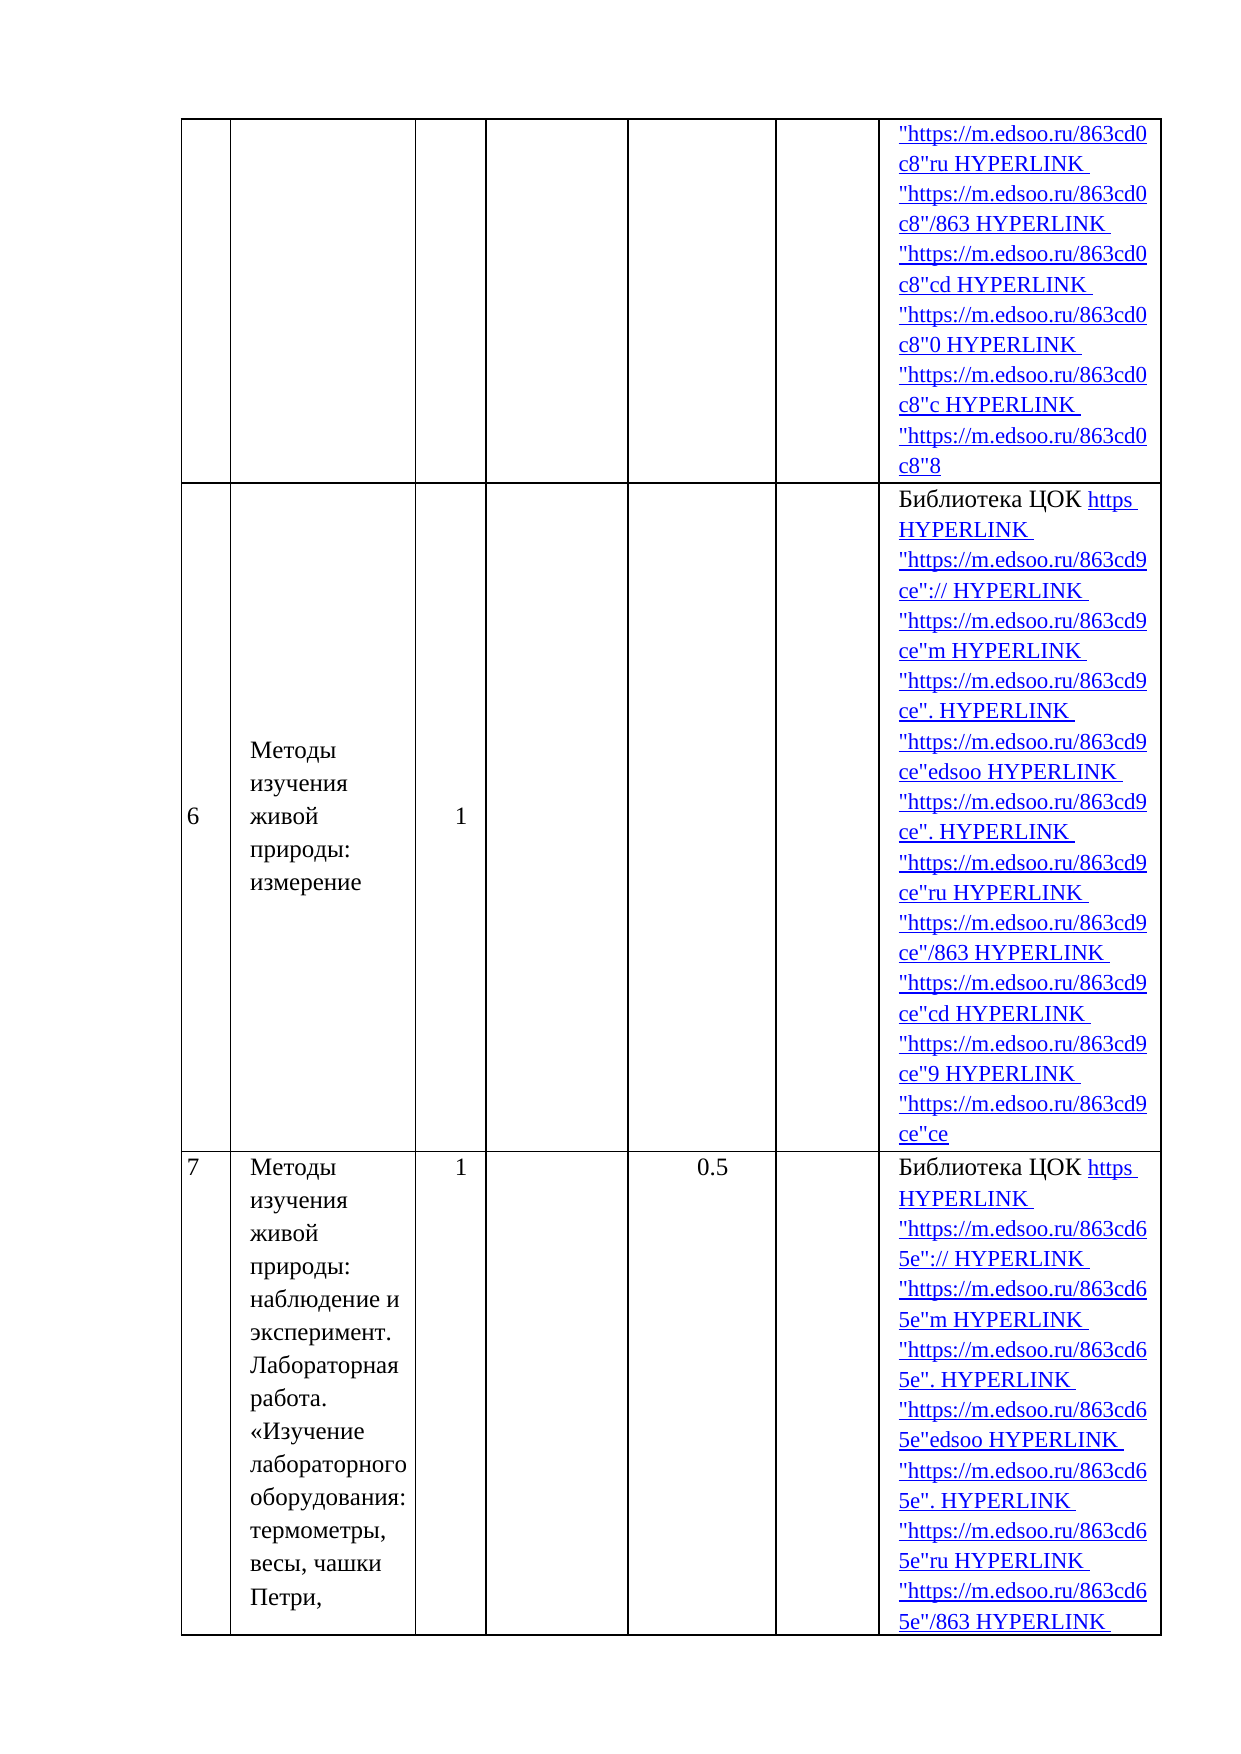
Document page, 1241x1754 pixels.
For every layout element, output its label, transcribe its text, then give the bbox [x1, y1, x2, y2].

table_cell [629, 484, 775, 1151]
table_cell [880, 120, 1160, 482]
table_cell [629, 120, 775, 482]
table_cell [231, 1152, 415, 1634]
table_cell 7 [182, 1152, 230, 1634]
table_cell [487, 1152, 627, 1634]
table_cell 1 [416, 484, 485, 1151]
table_cell Методы изучения живой природы: измерение [231, 484, 415, 1151]
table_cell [231, 120, 415, 482]
table_cell [777, 484, 878, 1151]
table_cell 1 [416, 120, 485, 482]
table_cell 1 [416, 1152, 485, 1634]
table_cell 5 [182, 120, 230, 482]
table_cell 0.5 [629, 1152, 775, 1634]
table_cell [487, 484, 627, 1151]
table_cell Библиотека ЦОК https HYPERLINK "https://m.edsoo.ru/863cd9ce":// HYPERLINK "https://m.edsoo.ru/863cd9ce"m HYPERLINK "https://m.edsoo.ru/863cd9ce". HYPERLINK "https://m.edsoo.ru/863cd9ce"edsoo HYPERLINK "https://m.edsoo.ru/863cd9ce". HYPERLINK "https://m.edsoo.ru/863cd9ce"ru HYPERLINK "https://m.edsoo.ru/863cd9ce"/863 HYPERLINK "https://m.edsoo.ru/863cd9ce"cd HYPERLINK "https://m.edsoo.ru/863cd9ce"9 HYPERLINK "https://m.edsoo.ru/863cd9ce"ce [880, 484, 1160, 1151]
table_cell [777, 1152, 878, 1634]
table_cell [880, 1152, 1160, 1634]
table_cell [487, 120, 627, 482]
table_cell 6 [182, 484, 230, 1151]
table_cell [777, 120, 878, 482]
